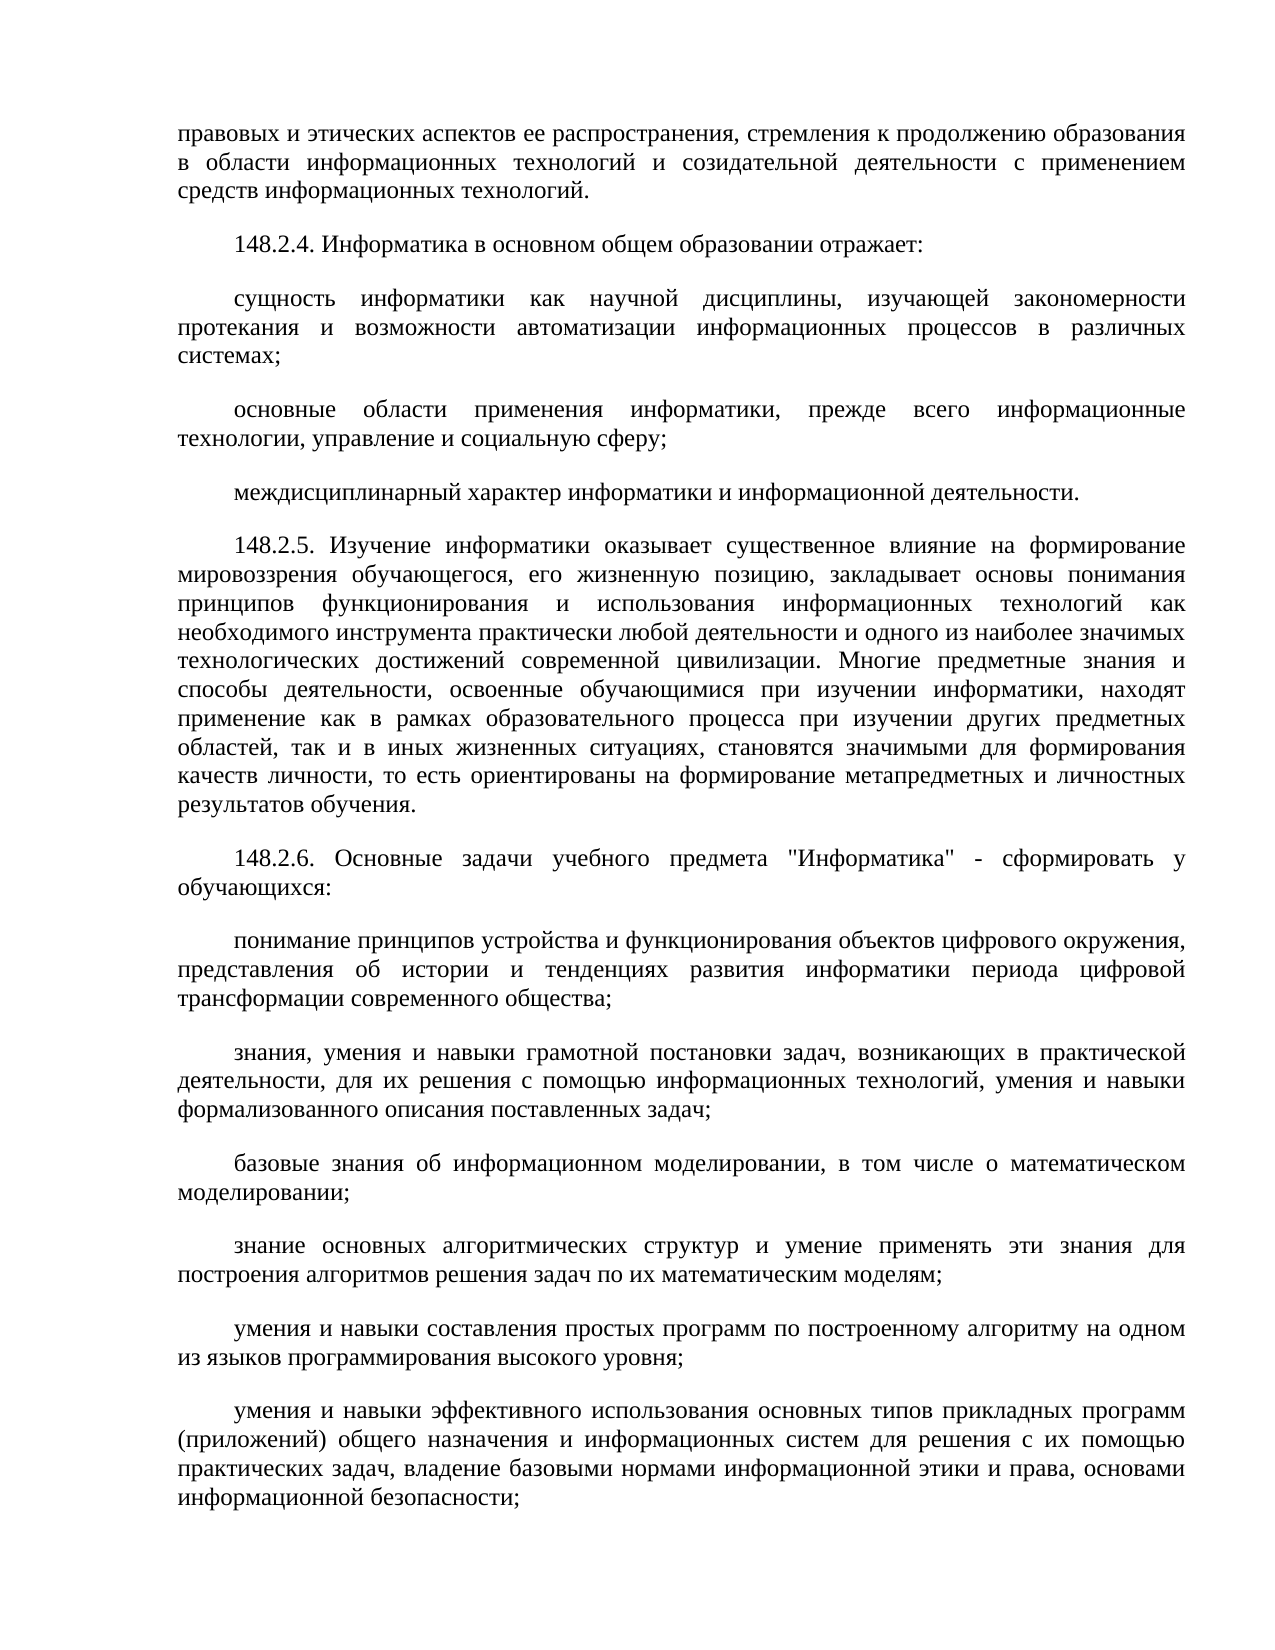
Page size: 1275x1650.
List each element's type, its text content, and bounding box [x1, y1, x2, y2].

text знания, умения и навыки грамотной постановки задач, возникающих в практической деятельности, для их решения с помощью информационных технологий, умения и навыки формализованного описания поставленных задач; [177, 1037, 1186, 1123]
text 148.2.4. Информатика в основном общем образовании отражает: [177, 229, 1186, 258]
text основные области применения информатики, прежде всего информационные технологии, управление и социальную сферу; [177, 394, 1186, 452]
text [177, 118, 1186, 204]
text междисциплинарный характер информатики и информационной деятельности. [177, 477, 1186, 506]
text умения и навыки эффективного использования основных типов прикладных программ (приложений) общего назначения и информационных систем для решения с их помощью практических задач, владение базовыми нормами информационной этики и права, основами информационной безопасности; [177, 1396, 1186, 1511]
text знание основных алгоритмических структур и умение применять эти знания для построения алгоритмов решения задач по их математическим моделям; [177, 1231, 1186, 1288]
text понимание принципов устройства и функционирования объектов цифрового окружения, представления об истории и тенденциях развития информатики периода цифровой трансформации современного общества; [177, 926, 1186, 1012]
text умения и навыки составления простых программ по построенному алгоритму на одном из языков программирования высокого уровня; [177, 1313, 1186, 1371]
text базовые знания об информационном моделировании, в том числе о математическом моделировании; [177, 1148, 1186, 1206]
text сущность информатики как научной дисциплины, изучающей закономерности протекания и возможности автоматизации информационных процессов в различных системах; [177, 283, 1186, 369]
text 148.2.5. Изучение информатики оказывает существенное влияние на формирование мировоззрения обучающегося, его жизненную позицию, закладывает основы понимания принципов функционирования и использования информационных технологий как необходимого инструмента практически любой деятельности и одного из наиболее значимых технологических достижений современной цивилизации. Многие предметные знания и способы деятельности, освоенные обучающимися при изучении информатики, находят применение как в рамках образовательного процесса при изучении других предметных областей, так и в иных жизненных ситуациях, становятся значимыми для формирования качеств личности, то есть ориентированы на формирование метапредметных и личностных результатов обучения. [177, 531, 1186, 818]
text 148.2.6. Основные задачи учебного предмета "Информатика" - сформировать у обучающихся: [177, 843, 1186, 901]
